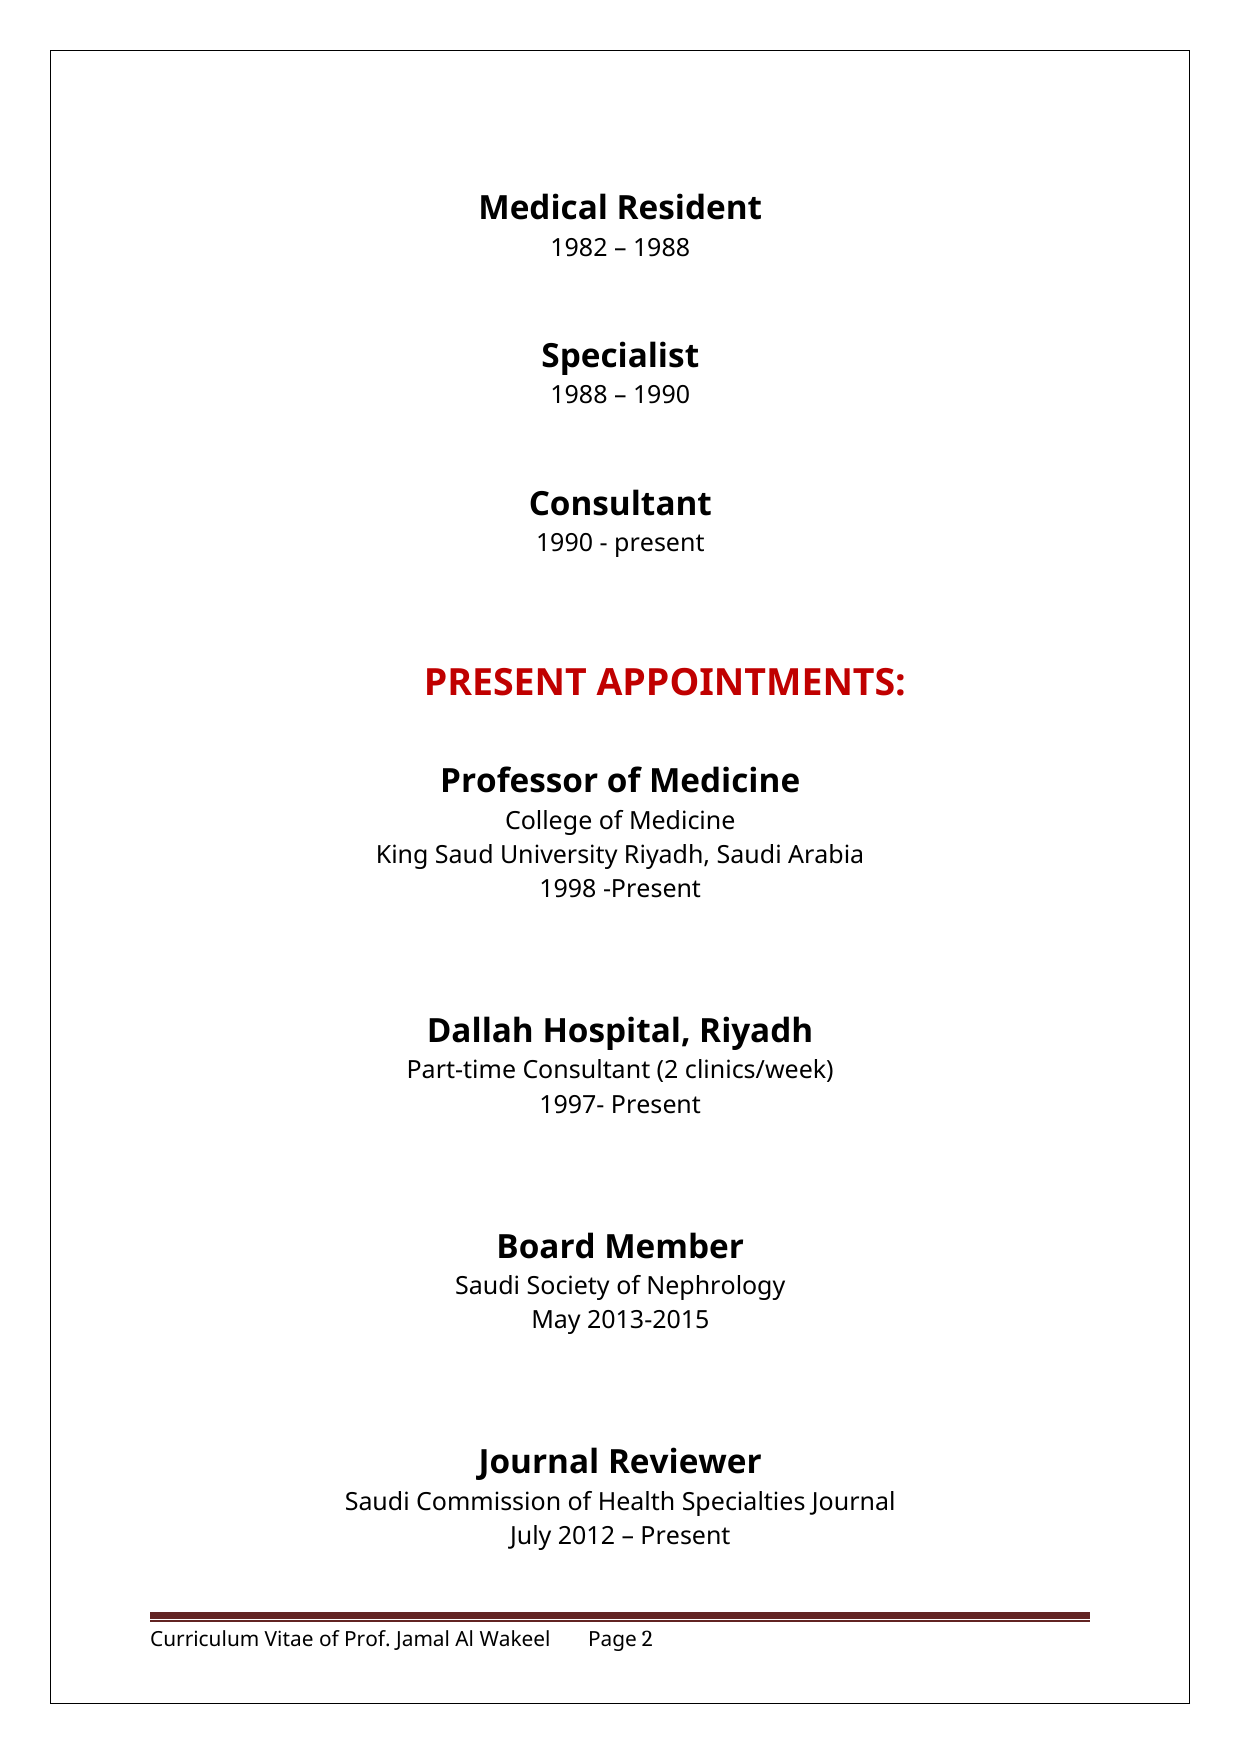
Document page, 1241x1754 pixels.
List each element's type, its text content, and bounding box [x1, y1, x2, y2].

text Consultant [150, 479, 1090, 525]
text Journal Reviewer [150, 1438, 1090, 1484]
text May 2013-2015 [150, 1302, 1090, 1336]
text Medical Resident [150, 184, 1090, 229]
text College of Medicine [150, 802, 1090, 836]
text Part-time Consultant (2 clinics/week) [150, 1052, 1090, 1086]
text Saudi Society of Nephrology [150, 1268, 1090, 1302]
text Professor of Medicine [150, 757, 1090, 802]
text King Saud University Riyadh, Saudi Arabia [150, 836, 1090, 871]
text July 2012 – Present [150, 1518, 1090, 1552]
text 1997- Present [150, 1086, 1090, 1120]
text Specialist [150, 332, 1090, 377]
text 1982 – 1988 [150, 229, 1090, 263]
text PRESENT APPOINTMENTS: [300, 655, 1090, 706]
text Saudi Commission of Health Specialties Journal [150, 1484, 1090, 1518]
text 1990 - present [150, 525, 1090, 559]
text 1998 -Present [150, 871, 1090, 904]
text Board Member [150, 1222, 1090, 1268]
text 1988 – 1990 [150, 377, 1090, 411]
text Dallah Hospital, Riyadh [150, 1007, 1090, 1052]
